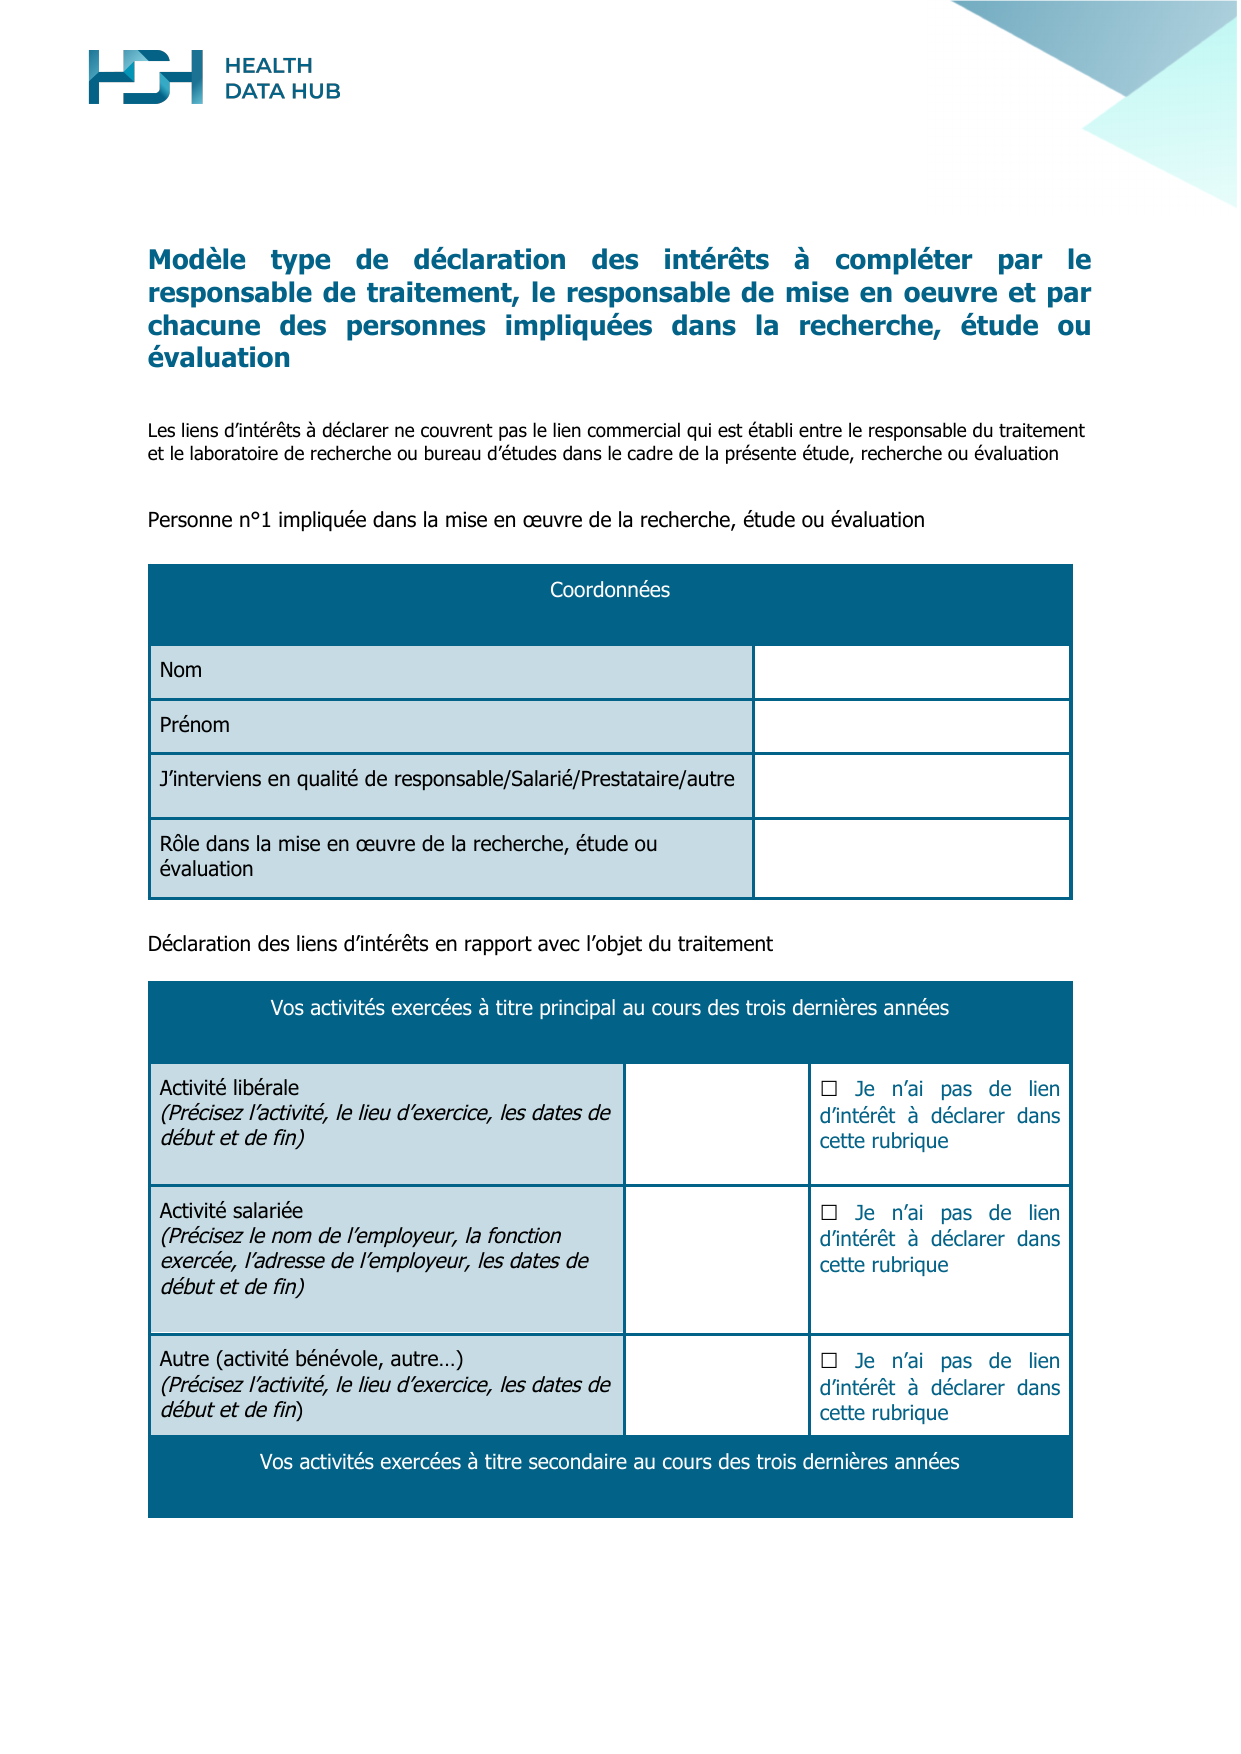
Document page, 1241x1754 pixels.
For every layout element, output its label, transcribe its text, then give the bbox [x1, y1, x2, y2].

table_cell [626, 1336, 808, 1435]
text Déclaration des liens d’intérêts en rapport avec l’objet du traitement [148, 931, 1093, 956]
table_header Coordonnées [151, 567, 1069, 643]
table_cell Nom [151, 646, 752, 698]
table_cell [755, 701, 1069, 752]
table_cell Activité salariée (Précisez le nom de l’employeur, la fonction exercée, l’adresse de l’employeur, les dates de début et de fin) [151, 1187, 623, 1332]
table_cell [755, 820, 1069, 897]
text Les liens d’intérêts à déclarer ne couvrent pas le lien commercial qui est établi entre le responsable du traitement et le laboratoire de recherche ou bureau d’études dans le cadre de la présente étude, recherche ou évaluation [148, 418, 1093, 464]
table_cell Prénom [151, 701, 752, 752]
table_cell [811, 1336, 1069, 1435]
table_cell Autre (activité bénévole, autre…) (Précisez l’activité, le lieu d’exercice, les dates de début et de fin) [151, 1336, 623, 1435]
text Personne n°1 impliquée dans la mise en œuvre de la recherche, étude ou évaluation [148, 507, 1093, 532]
table_cell [755, 755, 1069, 817]
table_cell Je n’ai pas de lien d’intérêt à déclarer dans cette rubrique [811, 1187, 1069, 1332]
table_cell [626, 1064, 808, 1184]
table_cell Activité libérale (Précisez l’activité, le lieu d’exercice, les dates de début et de fin) [151, 1064, 623, 1184]
table_header Vos activités exercées à titre principal au cours des trois dernières années [151, 984, 1069, 1061]
table_cell Rôle dans la mise en œuvre de la recherche, étude ou évaluation [151, 820, 752, 897]
table_cell J’interviens en qualité de responsable/Salarié/Prestataire/autre [151, 755, 752, 817]
table_cell Je n’ai pas de lien d’intérêt à déclarer dans cette rubrique [811, 1064, 1069, 1184]
table_cell [755, 646, 1069, 698]
picture [928, 1, 1236, 214]
picture [88, 50, 340, 104]
table_cell Vos activités exercées à titre secondaire au cours des trois dernières années [151, 1439, 1069, 1515]
text Modèle type de déclaration des intérêts à compléter par le responsable de traitement, le responsable de mise en oeuvre et par chacune des personnes impliquées dans la recherche, étude ou évaluation [148, 242, 1093, 373]
table_cell [626, 1187, 808, 1332]
